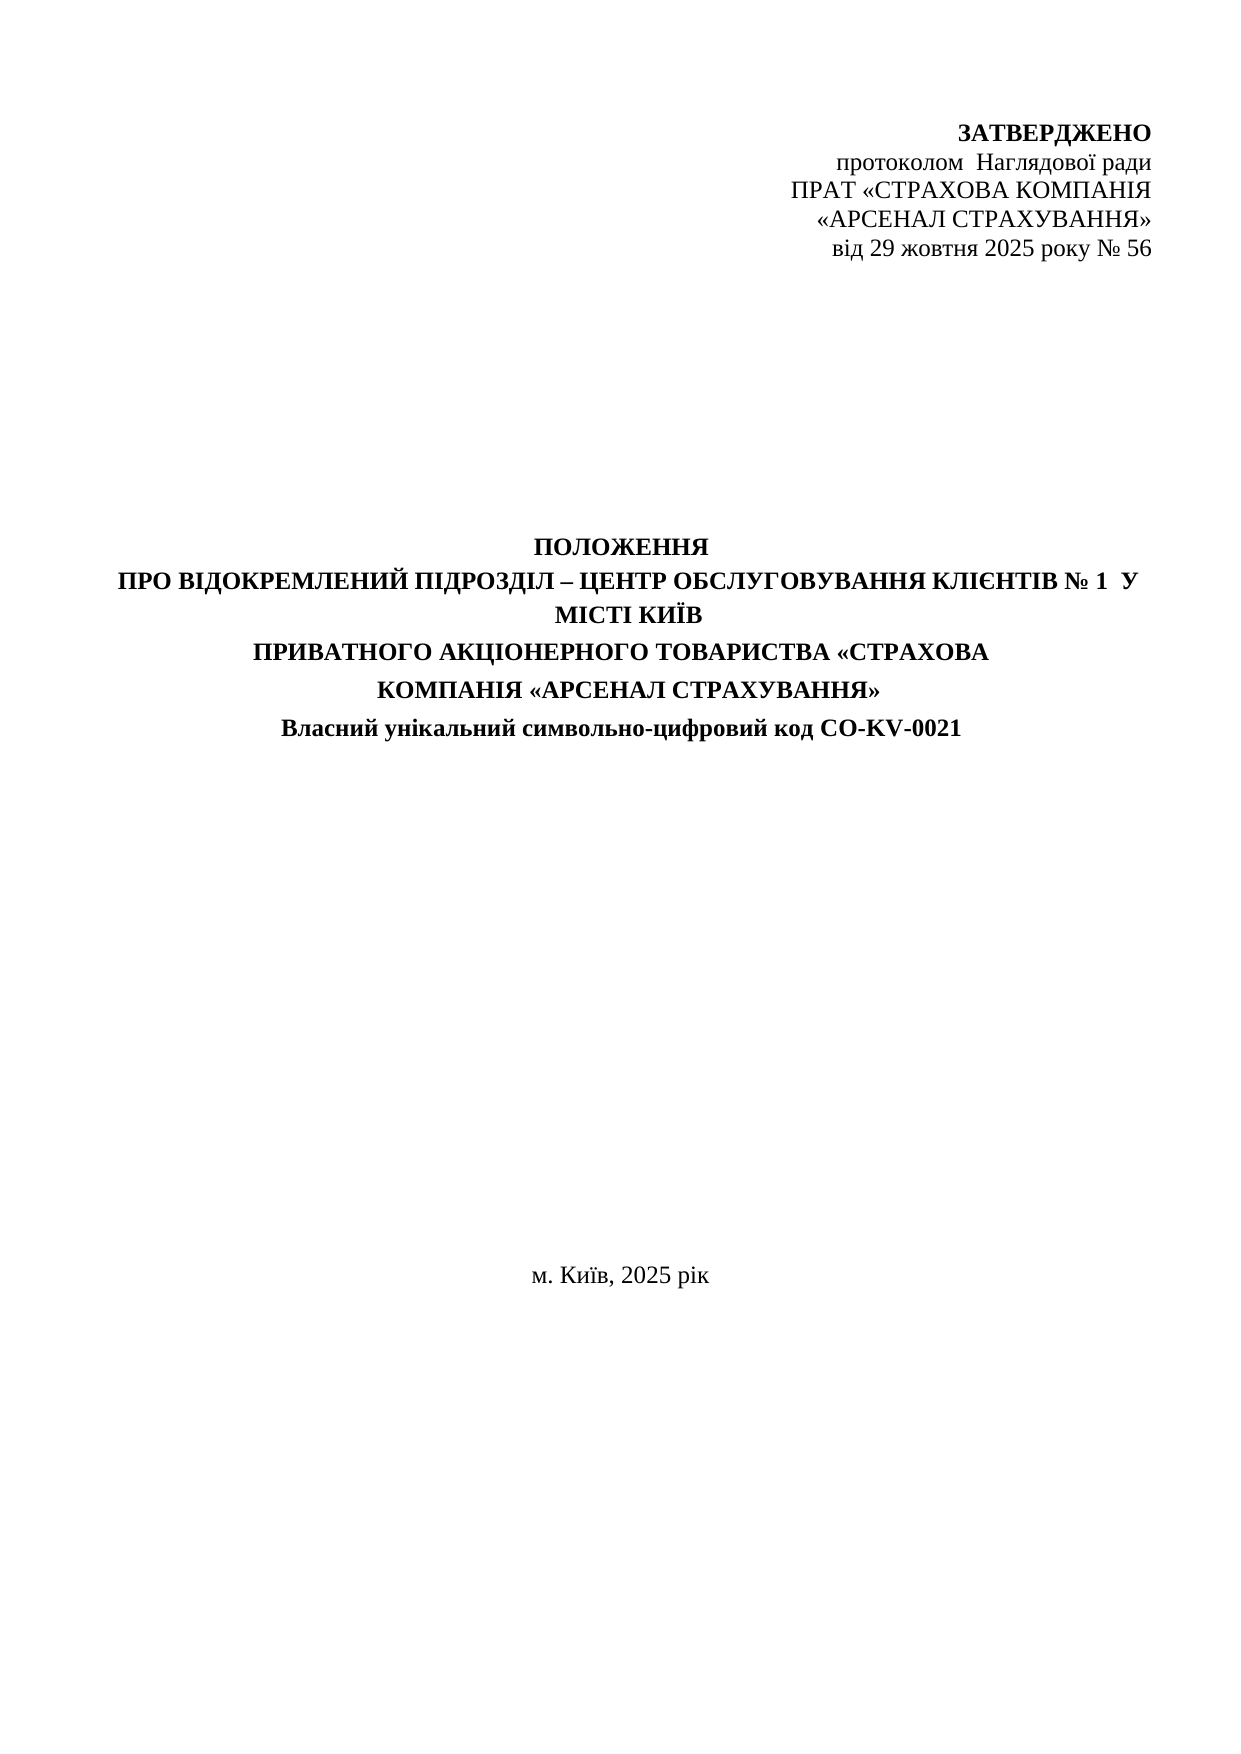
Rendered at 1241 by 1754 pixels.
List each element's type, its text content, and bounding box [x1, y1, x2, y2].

text ЗАТВЕРДЖЕНО [103, 118, 1152, 147]
text ПОЛОЖЕННЯ ПРО ВІДОКРЕМЛЕНИЙ ПІДРОЗДІЛ – ЦЕНТР ОБСЛУГОВУВАННЯ КЛІЄНТІВ № 1 У МІСТІ КИЇВ [91, 528, 1152, 630]
text «АРСЕНАЛ СТРАХУВАННЯ» [103, 204, 1152, 233]
text м. Київ, 2025 рік [89, 1263, 1152, 1288]
text Власний унікальний символьно-цифровий код СO-KV-0021 [91, 706, 1152, 744]
text ПРАТ «СТРАХОВА КОМПАНІЯ [103, 176, 1152, 204]
text від 29 жовтня 2025 року № 56 [103, 233, 1152, 262]
text протоколом Наглядової ради [103, 147, 1152, 176]
text ПРИВАТНОГО АКЦІОНЕРНОГО ТОВАРИСТВА «СТРАХОВА КОМПАНІЯ «АРСЕНАЛ СТРАХУВАННЯ» [91, 630, 1152, 706]
